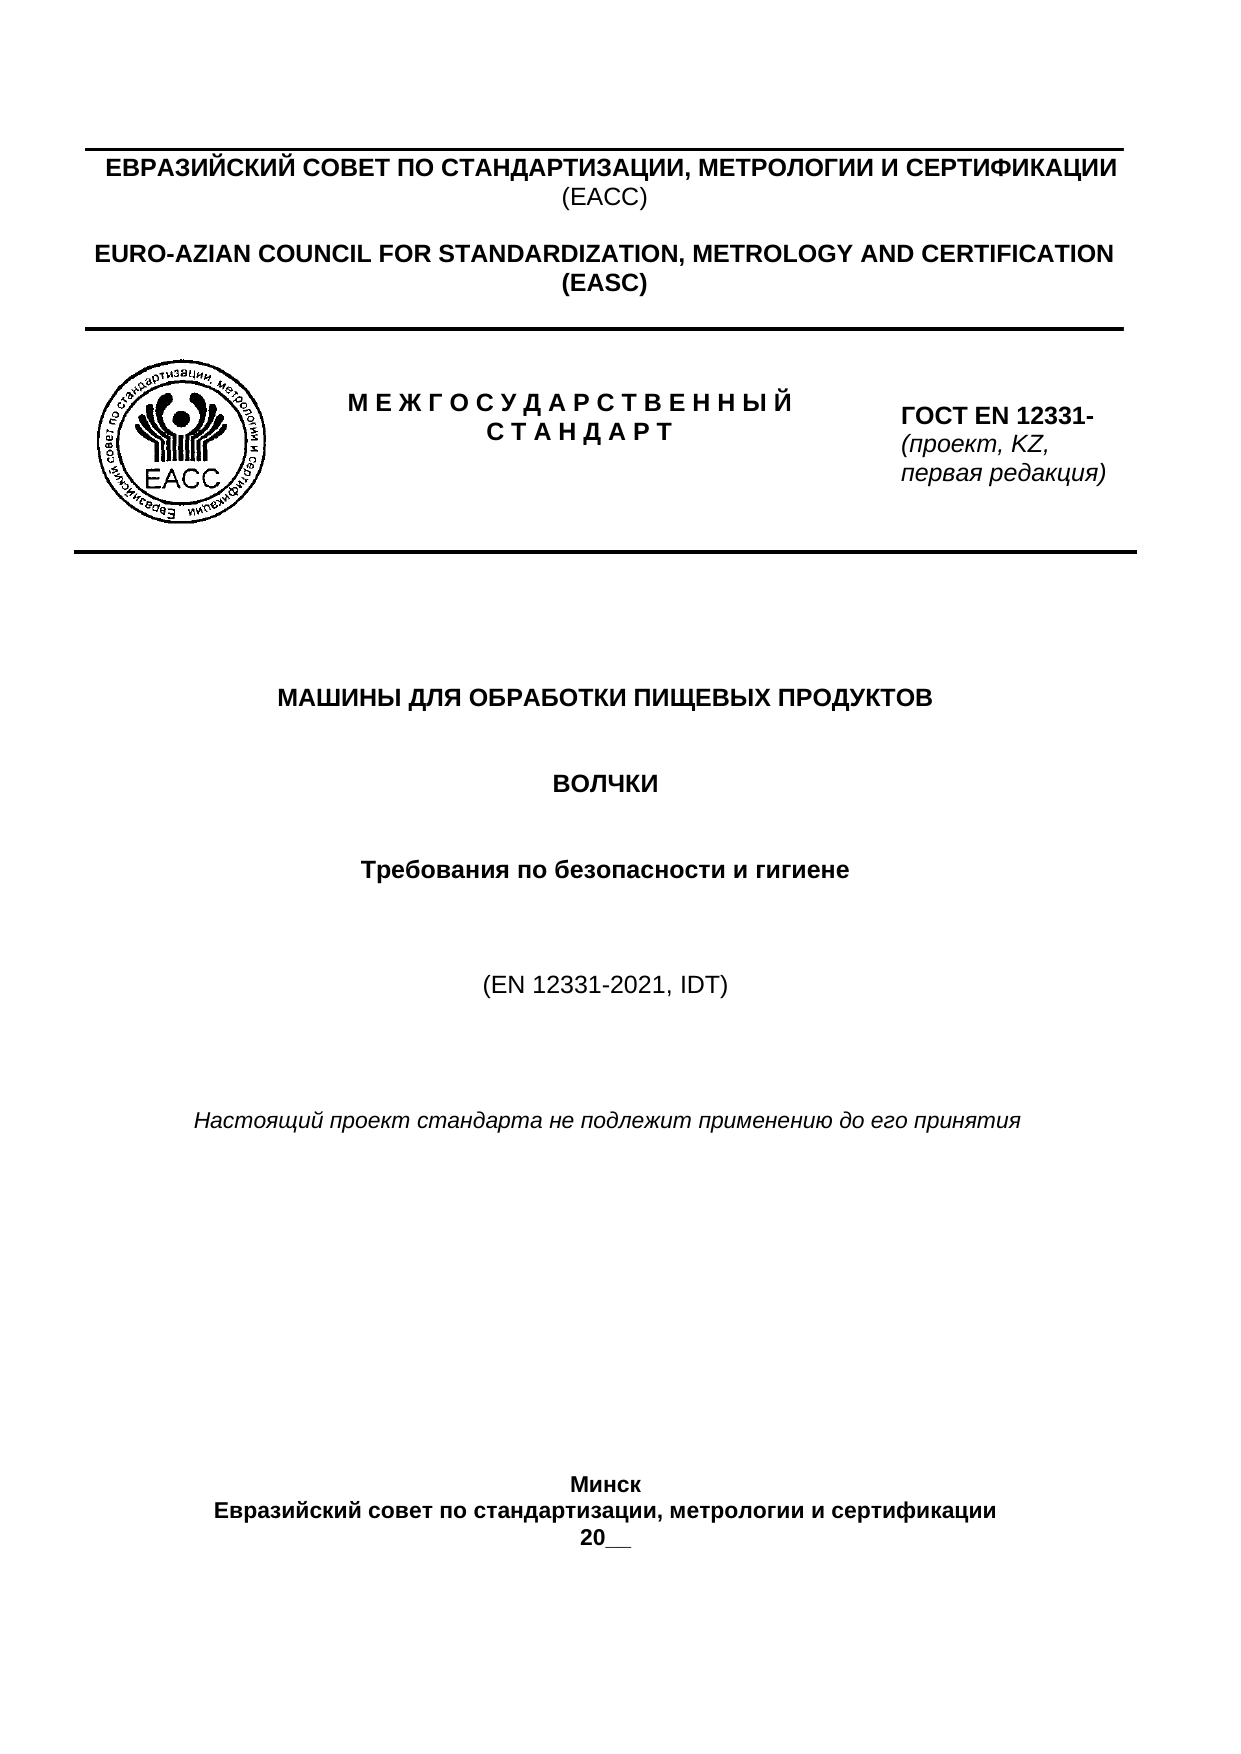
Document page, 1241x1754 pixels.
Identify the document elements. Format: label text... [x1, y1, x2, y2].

table_cell ГОСТ EN 12331- (проект, KZ, первая редакция) [895, 359, 1137, 550]
text ВОЛЧКИ [118, 769, 1092, 798]
text Требования по безопасности и гигиене [118, 855, 1092, 884]
text Настоящий проект стандарта не подлежит применению до его принятия [122, 1107, 1092, 1133]
table_cell [74, 359, 336, 550]
table_header ЕВРАЗИЙСКИЙ СОВЕТ ПО СТАНДАРТИЗАЦИИ, МЕТРОЛОГИИ И СЕРТИФИКАЦИИ (ЕАСС) EURO-AZIAN COUNCIL FOR STANDARDIZATION, METROLOGY AND CERTIFICATION (EASC) [74, 148, 1135, 359]
picture [96, 359, 266, 524]
text 20__ [118, 1524, 1092, 1550]
table_cell М Е Ж Г О С У Д А Р С Т В Е Н Н Ы Й С Т А Н Д А Р Т [336, 359, 895, 550]
text Евразийский совет по стандартизации, метрологии и сертификации [118, 1497, 1092, 1524]
text Минск [118, 1471, 1092, 1497]
text (EN 12331-2021, IDT) [118, 970, 1092, 999]
text МАШИНЫ ДЛЯ ОБРАБОТКИ ПИЩЕВЫХ ПРОДУКТОВ [118, 683, 1092, 712]
